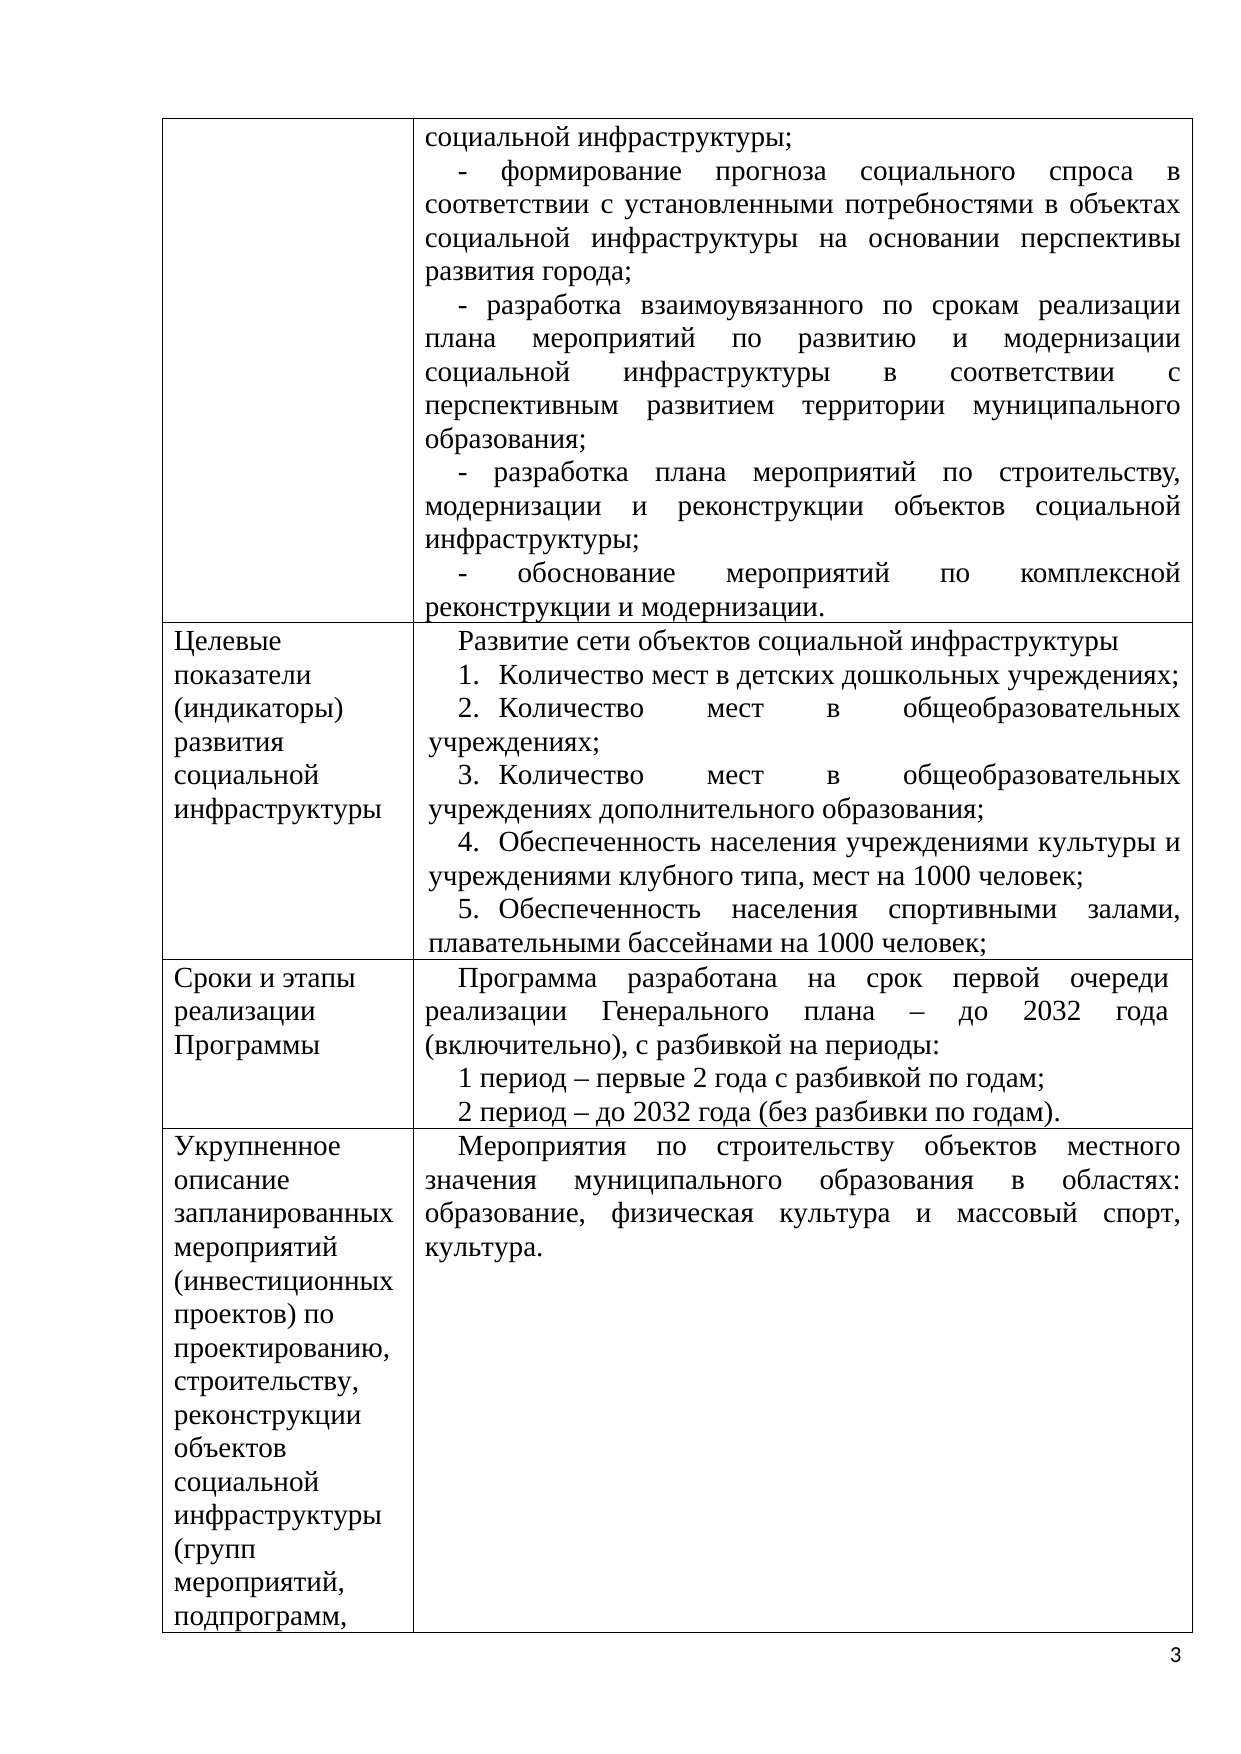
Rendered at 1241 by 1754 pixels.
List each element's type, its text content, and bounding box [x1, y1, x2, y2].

table_cell Сроки и этапы реализации Программы [163, 960, 413, 1127]
table_cell Целевые показатели (индикаторы) развития социальной инфраструктуры [163, 623, 413, 959]
table_cell Развитие сети объектов социальной инфраструктуры Количество мест в детских дошкольных учреждениях; Количество мест в общеобразовательных учреждениях; Количество мест в общеобразовательных учреждениях дополнительного образования; Обеспеченность населения учреждениями культуры и учреждениями клубного типа, мест на 1000 человек; Обеспеченность населения спортивными залами, плавательными бассейнами на 1000 человек; [414, 623, 1192, 959]
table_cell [163, 1129, 413, 1632]
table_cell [163, 119, 413, 622]
table_cell Программа разработана на срок первой очереди реализации Генерального плана – до 2032 года (включительно), с разбивкой на периоды: 1 период – первые 2 года с разбивкой по годам; 2 период – до 2032 года (без разбивки по годам). [414, 960, 1192, 1127]
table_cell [414, 119, 1192, 622]
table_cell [414, 1129, 1192, 1632]
